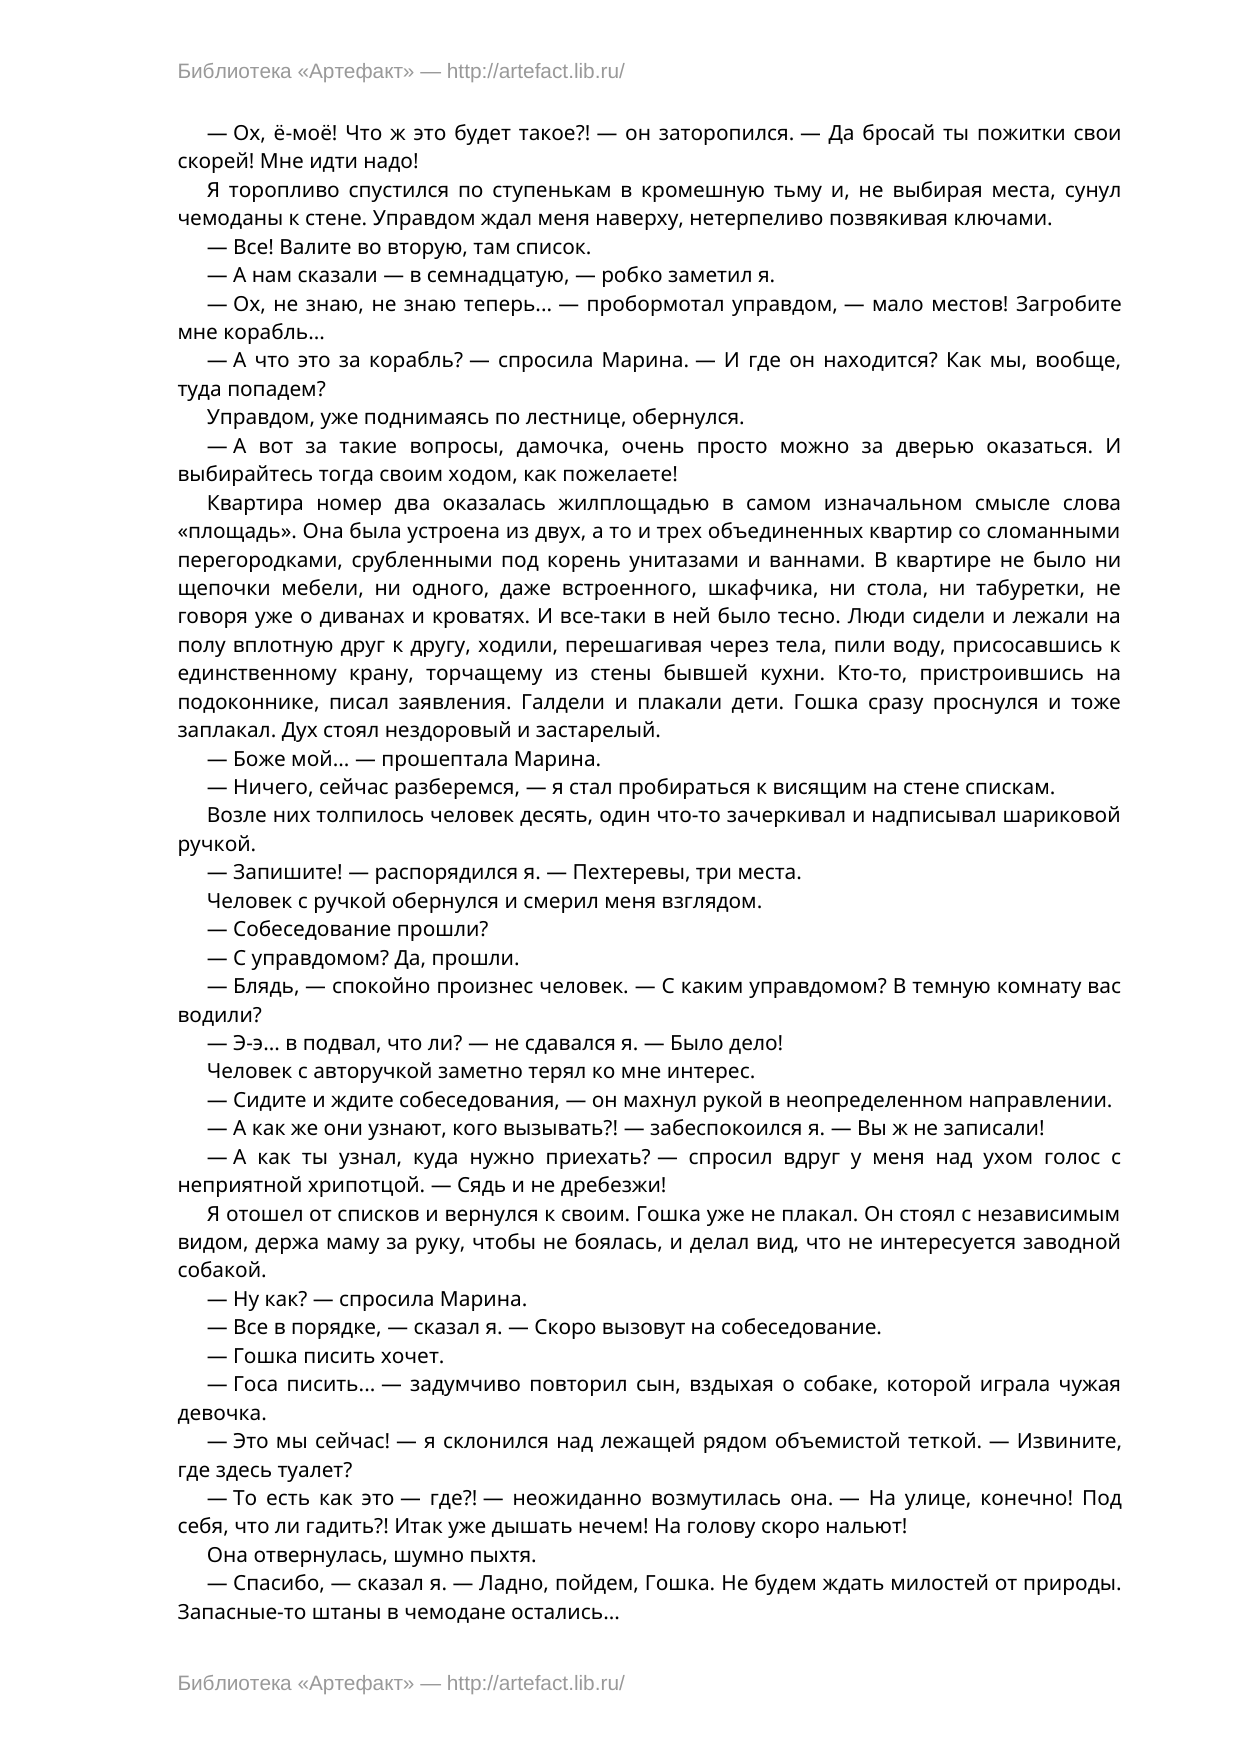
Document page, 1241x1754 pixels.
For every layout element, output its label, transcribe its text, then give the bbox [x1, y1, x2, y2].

text — То есть как это — где?! — неожиданно возмутилась она. — На улице, конечно! Под себя, что ли гадить?! Итак уже дышать нечем! На голову скоро нальют! [177, 1483, 1122, 1540]
text — А вот за такие вопросы, дамочка, очень просто можно за дверью оказаться. И выбирайтесь тогда своим ходом, как пожелаете! [177, 431, 1122, 488]
text — Все! Валите во вторую, там список. [177, 232, 1122, 260]
text — Сидите и ждите собеседования, — он махнул рукой в неопределенном направлении. [177, 1085, 1122, 1113]
text — Э-э... в подвал, что ли? — не сдавался я. — Было дело! [177, 1028, 1122, 1057]
text — А как же они узнают, кого вызывать?! — забеспокоился я. — Вы ж не записали! [177, 1113, 1122, 1142]
text — Госа писить... — задумчиво повторил сын, вздыхая о собаке, которой играла чужая девочка. [177, 1369, 1122, 1426]
text Я торопливо спустился по ступенькам в кромешную тьму и, не выбирая места, сунул чемоданы к стене. Управдом ждал меня наверху, нетерпеливо позвякивая ключами. [177, 175, 1122, 232]
text — Боже мой... — прошептала Марина. [177, 744, 1122, 772]
text Я отошел от списков и вернулся к своим. Гошка уже не плакал. Он стоял с независимым видом, держа маму за руку, чтобы не боялась, и делал вид, что не интересуется заводной собакой. [177, 1199, 1122, 1284]
text — Собеседование прошли? [177, 914, 1122, 943]
text Человек с ручкой обернулся и смерил меня взглядом. [177, 886, 1122, 914]
text — С управдомом? Да, прошли. [177, 943, 1122, 971]
text Квартира номер два оказалась жилплощадью в самом изначальном смысле слова «площадь». Она была устроена из двух, а то и трех объединенных квартир со сломанными перегородками, срубленными под корень унитазами и ваннами. В квартире не было ни щепочки мебели, ни одного, даже встроенного, шкафчика, ни стола, ни табуретки, не говоря уже о диванах и кроватях. И все-таки в ней было тесно. Люди сидели и лежали на полу вплотную друг к другу, ходили, перешагивая через тела, пили воду, присосавшись к единственному крану, торчащему из стены бывшей кухни. Кто-то, пристроившись на подоконнике, писал заявления. Галдели и плакали дети. Гошка сразу проснулся и тоже заплакал. Дух стоял нездоровый и застарелый. [177, 488, 1122, 744]
text Управдом, уже поднимаясь по лестнице, обернулся. [177, 402, 1122, 431]
text — Ну как? — спросила Марина. [177, 1284, 1122, 1312]
text — А нам сказали — в семнадцатую, — робко заметил я. [177, 260, 1122, 289]
text Возле них толпилось человек десять, один что-то зачеркивал и надписывал шариковой ручкой. [177, 801, 1122, 857]
text — Блядь, — спокойно произнес человек. — С каким управдомом? В темную комнату вас водили? [177, 971, 1122, 1028]
text — Ох, ё-моё! Что ж это будет такое?! — он заторопился. — Да бросай ты пожитки свои скорей! Мне идти надо! [177, 118, 1122, 175]
text Человек с авторучкой заметно терял ко мне интерес. [177, 1057, 1122, 1085]
text — Все в порядке, — сказал я. — Скоро вызовут на собеседование. [177, 1312, 1122, 1341]
text — А что это за корабль? — спросила Марина. — И где он находится? Как мы, вообще, туда попадем? [177, 346, 1122, 402]
text — Гошка писить хочет. [177, 1341, 1122, 1369]
text — Это мы сейчас! — я склонился над лежащей рядом объемистой теткой. — Извините, где здесь туалет? [177, 1426, 1122, 1483]
text Она отвернулась, шумно пыхтя. [177, 1540, 1122, 1568]
text — Запишите! — распорядился я. — Пехтеревы, три места. [177, 857, 1122, 886]
text — А как ты узнал, куда нужно приехать? — спросил вдруг у меня над ухом голос с неприятной хрипотцой. — Сядь и не дребезжи! [177, 1142, 1122, 1199]
text — Ничего, сейчас разберемся, — я стал пробираться к висящим на стене спискам. [177, 772, 1122, 801]
text — Спасибо, — сказал я. — Ладно, пойдем, Гошка. Не будем ждать милостей от природы. Запасные-то штаны в чемодане остались... [177, 1568, 1122, 1625]
text — Ох, не знаю, не знаю теперь... — пробормотал управдом, — мало местов! Загробите мне корабль... [177, 289, 1122, 346]
